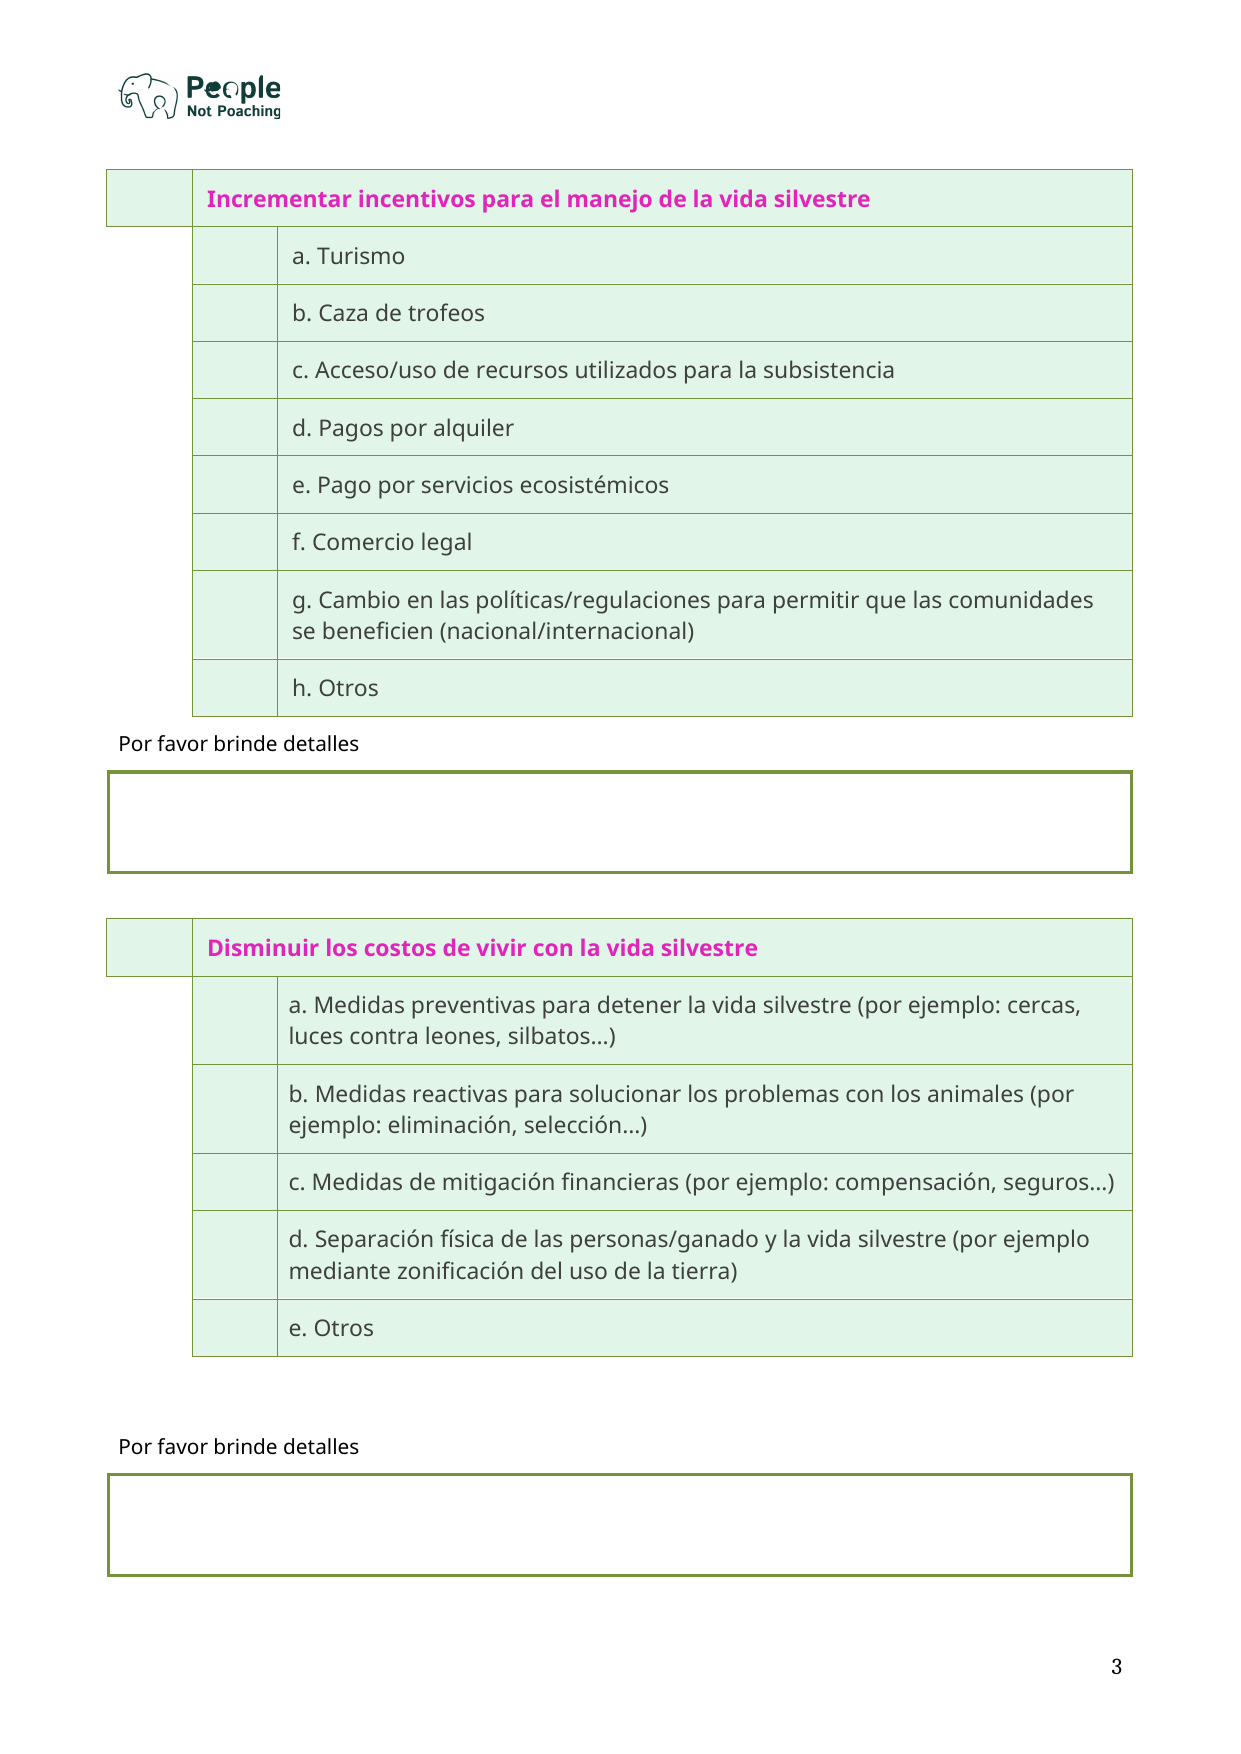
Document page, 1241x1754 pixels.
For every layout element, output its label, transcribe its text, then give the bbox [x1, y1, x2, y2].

table_cell [193, 1300, 277, 1356]
table_cell [193, 342, 277, 398]
table_cell h. Otros [278, 660, 1132, 716]
table_cell e. Pago por servicios ecosistémicos [278, 456, 1132, 513]
table_cell [193, 1154, 277, 1210]
table_header Incrementar incentivos para el manejo de la vida silvestre [193, 170, 1132, 226]
table_cell f. Comercio legal [278, 514, 1132, 570]
table_cell [193, 977, 277, 1064]
table_cell [193, 571, 277, 658]
text Por favor brinde detalles [118, 1432, 1122, 1460]
table_cell d. Pagos por alquiler [278, 399, 1132, 455]
table_header Disminuir los costos de vivir con la vida silvestre [193, 919, 1132, 976]
table_cell b. Medidas reactivas para solucionar los problemas con los animales (por ejemplo: eliminación, selección…) [278, 1065, 1132, 1153]
table_cell c. Medidas de mitigación financieras (por ejemplo: compensación, seguros…) [278, 1154, 1132, 1210]
table_cell [193, 285, 277, 341]
table_cell a. Medidas preventivas para detener la vida silvestre (por ejemplo: cercas, luces contra leones, silbatos…) [278, 977, 1132, 1064]
table_cell [193, 1065, 277, 1153]
table_cell [193, 227, 277, 283]
table_cell [193, 660, 277, 716]
table_cell e. Otros [278, 1300, 1132, 1356]
table_cell [193, 456, 277, 513]
table_header [107, 919, 192, 976]
table_header [107, 170, 192, 226]
table_cell [193, 1211, 277, 1298]
table_cell g. Cambio en las políticas/regulaciones para permitir que las comunidades se beneficien (nacional/internacional) [278, 571, 1132, 658]
table_cell b. Caza de trofeos [278, 285, 1132, 341]
table_cell a. Turismo [278, 227, 1132, 283]
picture [118, 73, 281, 119]
text Por favor brinde detalles [118, 729, 1122, 758]
table_cell [193, 399, 277, 455]
table_cell c. Acceso/uso de recursos utilizados para la subsistencia [278, 342, 1132, 398]
table_cell d. Separación física de las personas/ganado y la vida silvestre (por ejemplo mediante zonificación del uso de la tierra) [278, 1211, 1132, 1298]
table_cell [193, 514, 277, 570]
